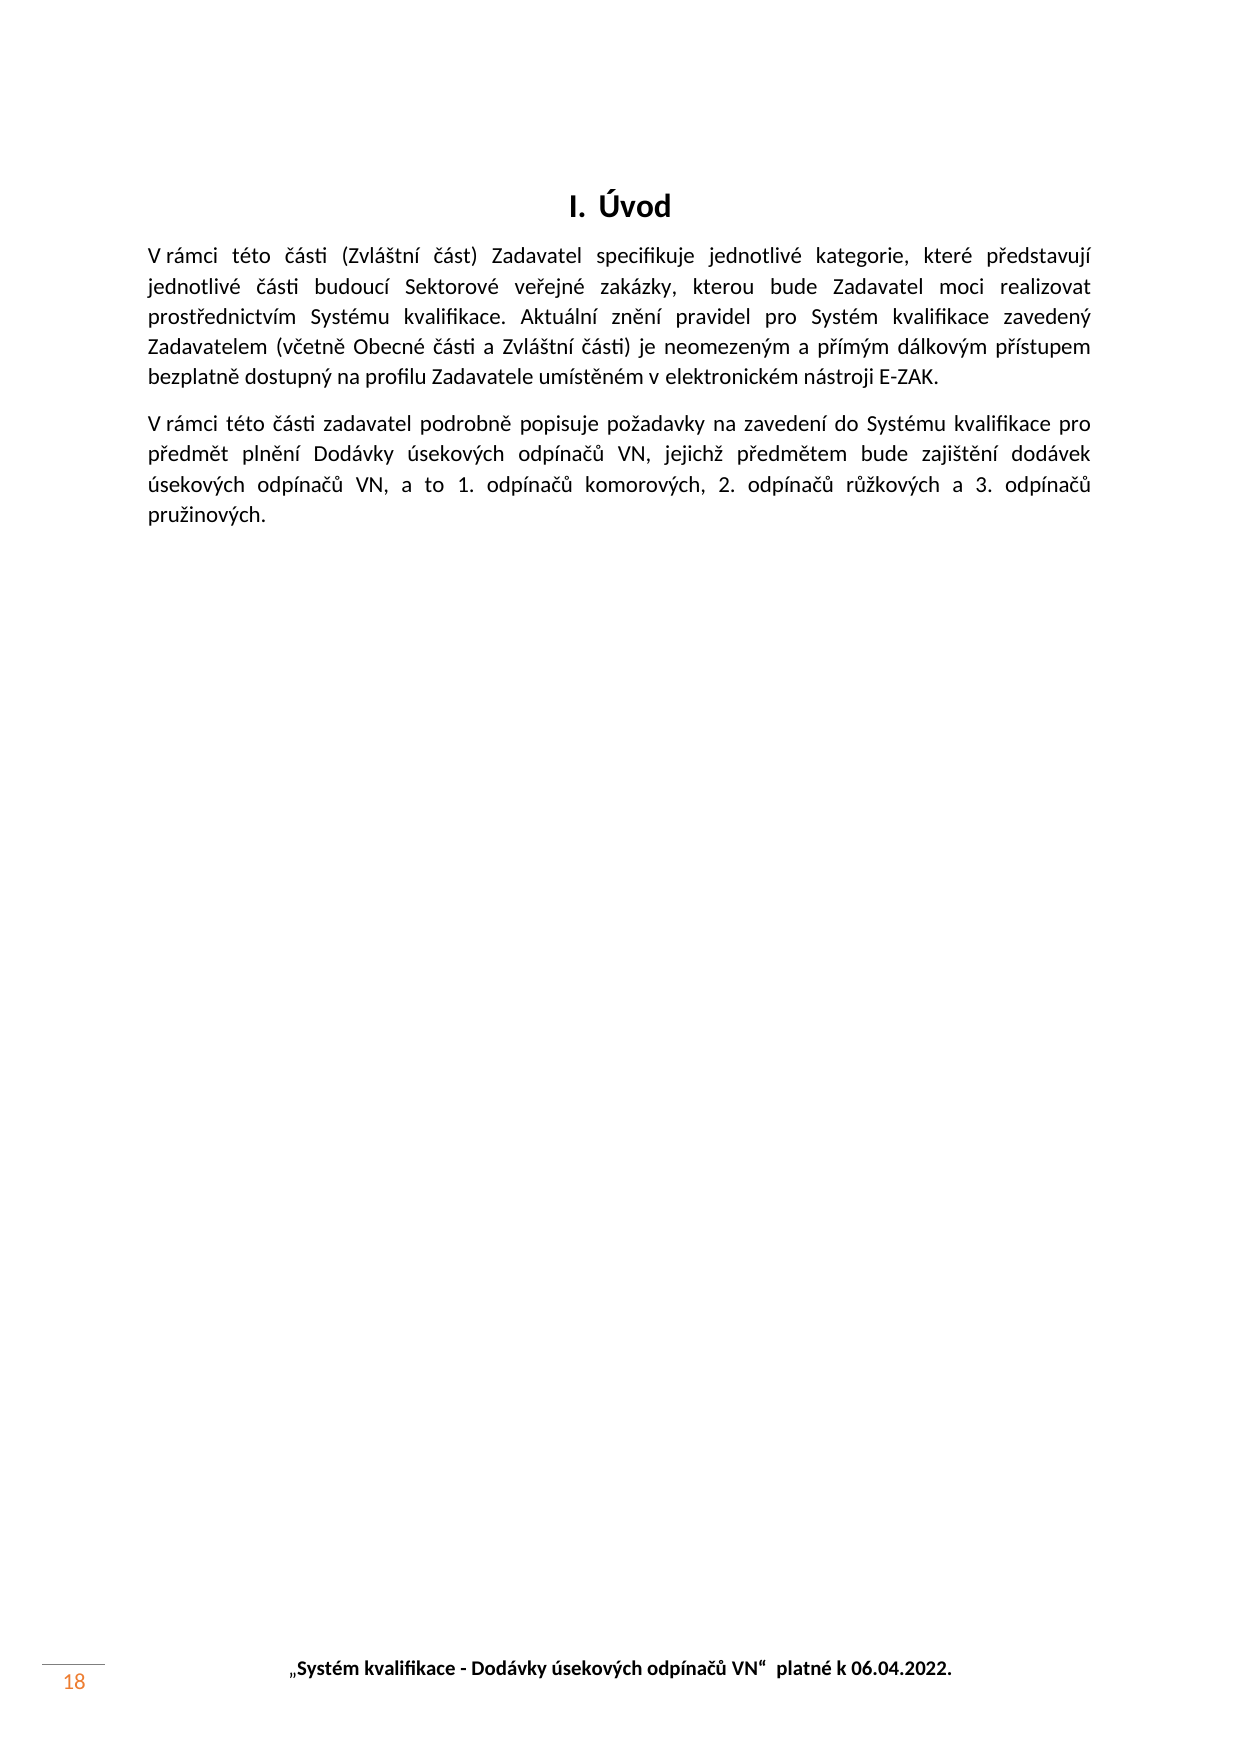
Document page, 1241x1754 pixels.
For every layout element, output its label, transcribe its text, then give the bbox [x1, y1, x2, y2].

text V rámci této části zadavatel podrobně popisuje požadavky na zavedení do Systému kvalifikace pro předmět plnění Dodávky úsekových odpínačů VN, jejichž předmětem bude zajištění dodávek úsekových odpínačů VN, a to 1. odpínačů komorových, 2. odpínačů růžkových a 3. odpínačů pružinových. [148, 409, 1093, 528]
text V rámci této části (Zvláštní část) Zadavatel specifikuje jednotlivé kategorie, které představují jednotlivé části budoucí Sektorové veřejné zakázky, kterou bude Zadavatel moci realizovat prostřednictvím Systému kvalifikace. Aktuální znění pravidel pro Systém kvalifikace zavedený Zadavatelem (včetně Obecné části a Zvláštní části) je neomezeným a přímým dálkovým přístupem bezplatně dostupný na profilu Zadavatele umístěném v elektronickém nástroji E-ZAK. [148, 242, 1093, 390]
subtitle Úvod [148, 185, 1093, 226]
